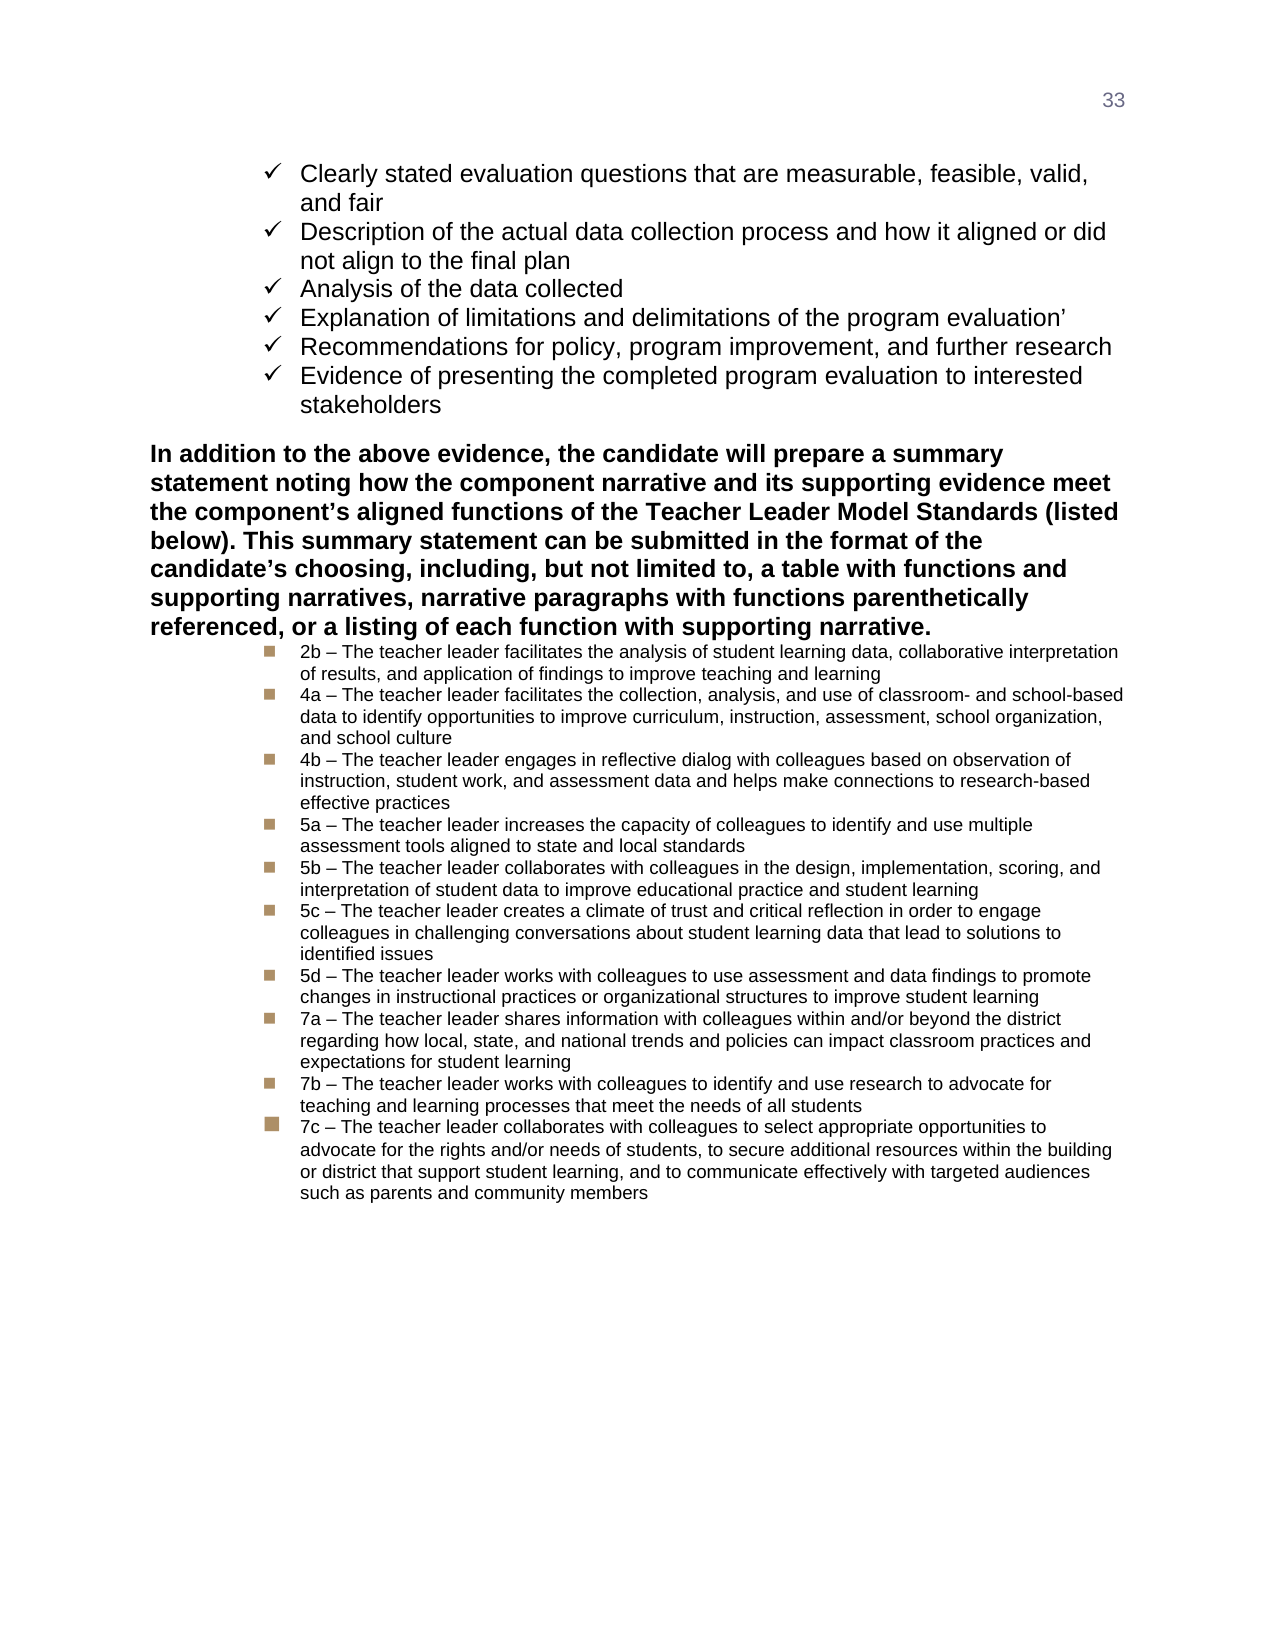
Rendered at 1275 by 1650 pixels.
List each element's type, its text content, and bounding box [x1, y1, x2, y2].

list 5a – The teacher leader increases the capacity of colleagues to identify and use multiple assessment tools aligned to state and local standards [262, 813, 1125, 857]
list 4a – The teacher leader facilitates the collection, analysis, and use of classroom- and school-based data to identify opportunities to improve curriculum, instruction, assessment, school organization, and school culture [262, 684, 1125, 749]
list Description of the actual data collection process and how it aligned or did not align to the final plan [262, 217, 1125, 274]
list 4b – The teacher leader engages in reflective dialog with colleagues based on observation of instruction, student work, and assessment data and helps make connections to research-based effective practices [262, 749, 1125, 813]
list Recommendations for policy, program improvement, and further research [262, 332, 1125, 361]
list 5d – The teacher leader works with colleagues to use assessment and data findings to promote changes in instructional practices or organizational structures to improve student learning [262, 965, 1125, 1008]
list 2b – The teacher leader facilitates the analysis of student learning data, collaborative interpretation of results, and application of findings to improve teaching and learning [262, 641, 1125, 684]
list Evidence of presenting the completed program evaluation to interested stakeholders [262, 361, 1125, 418]
list 7c – The teacher leader collaborates with colleagues to select appropriate opportunities to advocate for the rights and/or needs of students, to secure additional resources within the building or district that support student learning, and to communicate effectively with targeted audiences such as parents and community members [262, 1116, 1125, 1204]
list 7a – The teacher leader shares information with colleagues within and/or beyond the district regarding how local, state, and national trends and policies can impact classroom practices and expectations for student learning [262, 1008, 1125, 1073]
list 5b – The teacher leader collaborates with colleagues in the design, implementation, scoring, and interpretation of student data to improve educational practice and student learning [262, 857, 1125, 900]
list 5c – The teacher leader creates a climate of trust and critical reflection in order to engage colleagues in challenging conversations about student learning data that lead to solutions to identified issues [262, 900, 1125, 965]
list Explanation of limitations and delimitations of the program evaluation’ [262, 303, 1125, 332]
list Clearly stated evaluation questions that are measurable, feasible, valid, and fair [262, 159, 1125, 217]
list 7b – The teacher leader works with colleagues to identify and use research to advocate for teaching and learning processes that meet the needs of all students [262, 1073, 1125, 1116]
subtitle In addition to the above evidence, the candidate will prepare a summary statement noting how the component narrative and its supporting evidence meet the component’s aligned functions of the Teacher Leader Model Standards (listed below). This summary statement can be submitted in the format of the candidate’s choosing, including, but not limited to, a table with functions and supporting narratives, narrative paragraphs with functions parenthetically referenced, or a listing of each function with supporting narrative. [150, 439, 1125, 641]
list Analysis of the data collected [262, 274, 1125, 303]
